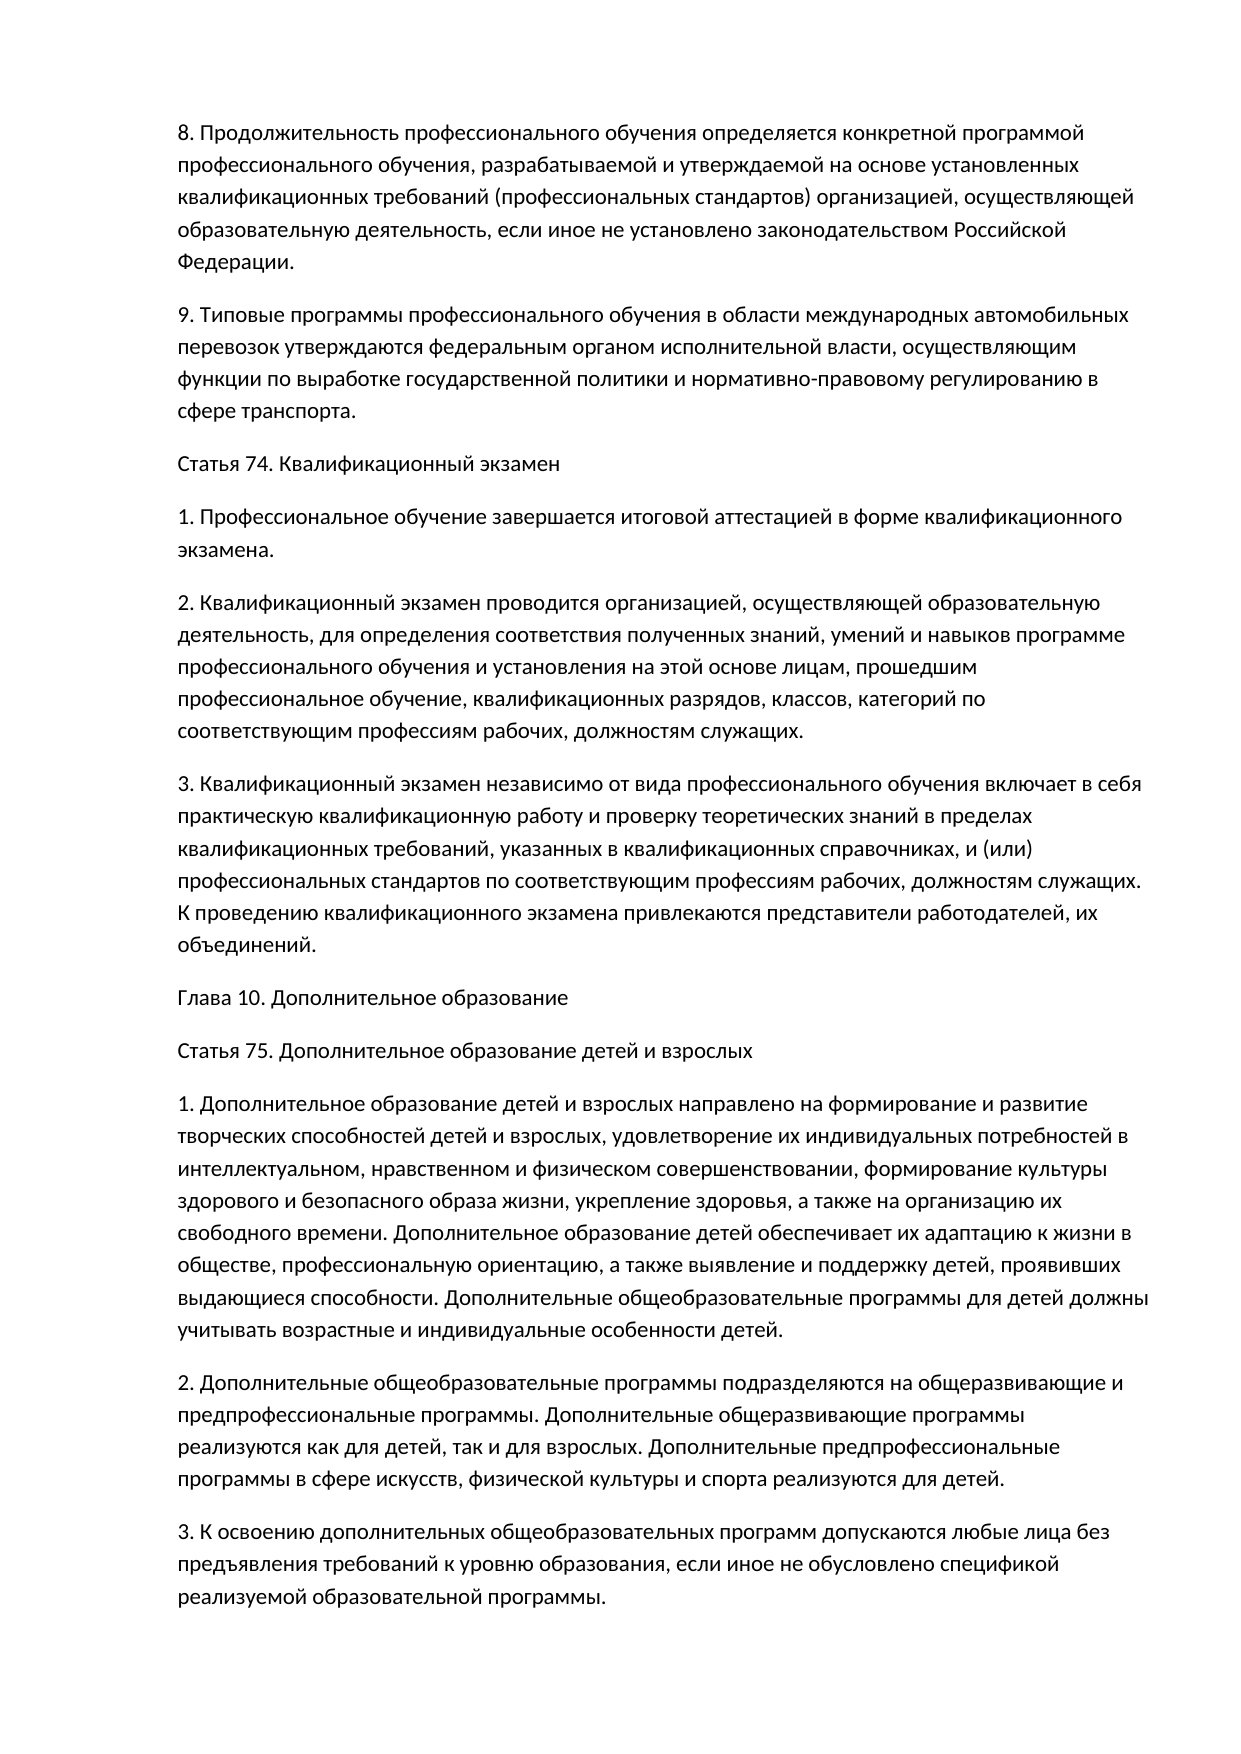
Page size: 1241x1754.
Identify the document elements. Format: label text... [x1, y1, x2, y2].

text Глава 10. Дополнительное образование [177, 983, 1152, 1011]
text 1. Профессиональное обучение завершается итоговой аттестацией в форме квалификационного экзамена. [177, 502, 1152, 563]
text 2. Дополнительные общеобразовательные программы подразделяются на общеразвивающие и предпрофессиональные программы. Дополнительные общеразвивающие программы реализуются как для детей, так и для взрослых. Дополнительные предпрофессиональные программы в сфере искусств, физической культуры и спорта реализуются для детей. [177, 1368, 1152, 1492]
text 1. Дополнительное образование детей и взрослых направлено на формирование и развитие творческих способностей детей и взрослых, удовлетворение их индивидуальных потребностей в интеллектуальном, нравственном и физическом совершенствовании, формирование культуры здорового и безопасного образа жизни, укрепление здоровья, а также на организацию их свободного времени. Дополнительное образование детей обеспечивает их адаптацию к жизни в обществе, профессиональную ориентацию, а также выявление и поддержку детей, проявивших выдающиеся способности. Дополнительные общеобразовательные программы для детей должны учитывать возрастные и индивидуальные особенности детей. [177, 1089, 1152, 1343]
text 2. Квалификационный экзамен проводится организацией, осуществляющей образовательную деятельность, для определения соответствия полученных знаний, умений и навыков программе профессионального обучения и установления на этой основе лицам, прошедшим профессиональное обучение, квалификационных разрядов, классов, категорий по соответствующим профессиям рабочих, должностям служащих. [177, 588, 1152, 744]
text 9. Типовые программы профессионального обучения в области международных автомобильных перевозок утверждаются федеральным органом исполнительной власти, осуществляющим функции по выработке государственной политики и нормативно-правовому регулированию в сфере транспорта. [177, 300, 1152, 424]
text 8. Продолжительность профессионального обучения определяется конкретной программой профессионального обучения, разрабатываемой и утверждаемой на основе установленных квалификационных требований (профессиональных стандартов) организацией, осуществляющей образовательную деятельность, если иное не установлено законодательством Российской Федерации. [177, 118, 1152, 275]
text 3. Квалификационный экзамен независимо от вида профессионального обучения включает в себя практическую квалификационную работу и проверку теоретических знаний в пределах квалификационных требований, указанных в квалификационных справочниках, и (или) профессиональных стандартов по соответствующим профессиям рабочих, должностям служащих. К проведению квалификационного экзамена привлекаются представители работодателей, их объединений. [177, 769, 1152, 958]
text 3. К освоению дополнительных общеобразовательных программ допускаются любые лица без предъявления требований к уровню образования, если иное не обусловлено спецификой реализуемой образовательной программы. [177, 1517, 1152, 1610]
text Статья 75. Дополнительное образование детей и взрослых [177, 1036, 1152, 1064]
text Статья 74. Квалификационный экзамен [177, 449, 1152, 477]
